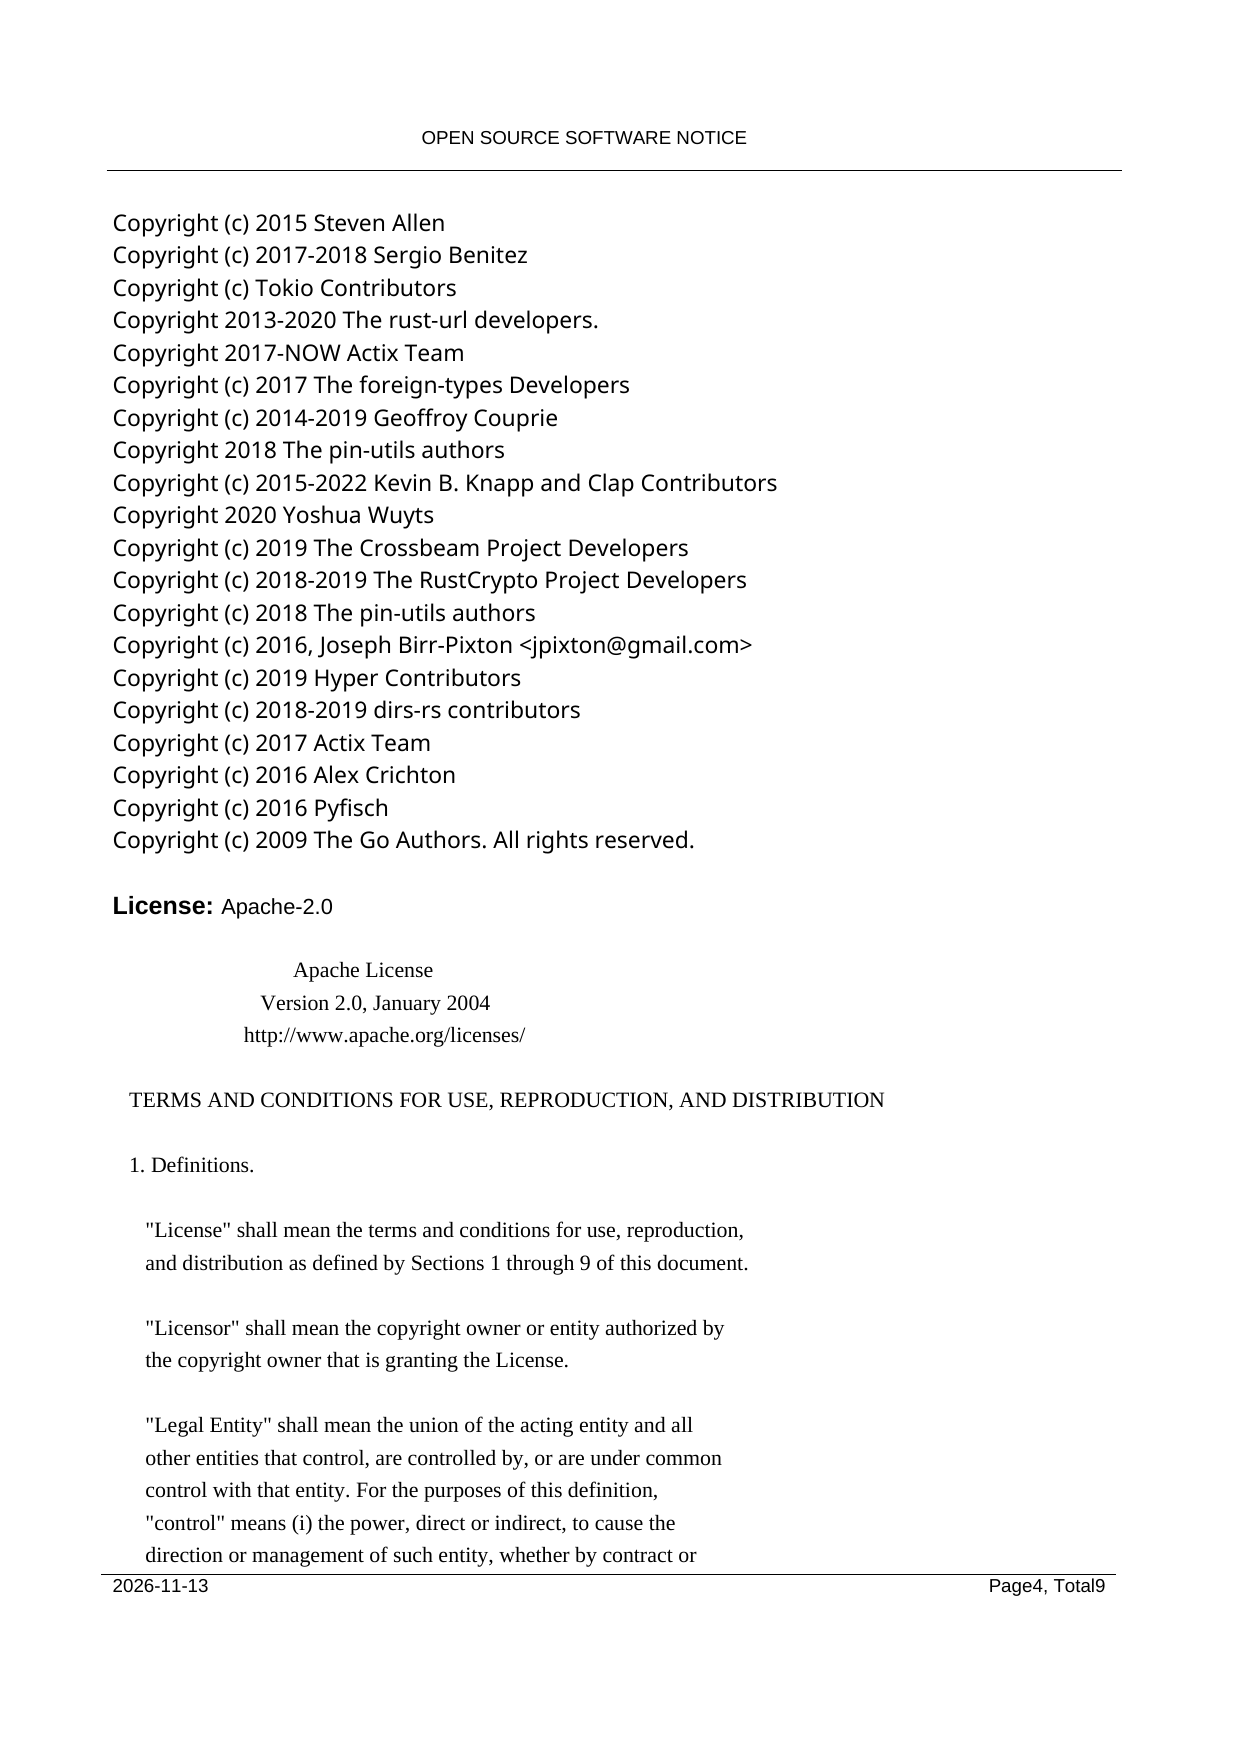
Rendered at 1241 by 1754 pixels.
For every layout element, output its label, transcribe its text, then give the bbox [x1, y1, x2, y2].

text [112, 921, 1128, 1571]
text License: Apache-2.0 [112, 889, 1128, 921]
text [112, 206, 1128, 889]
